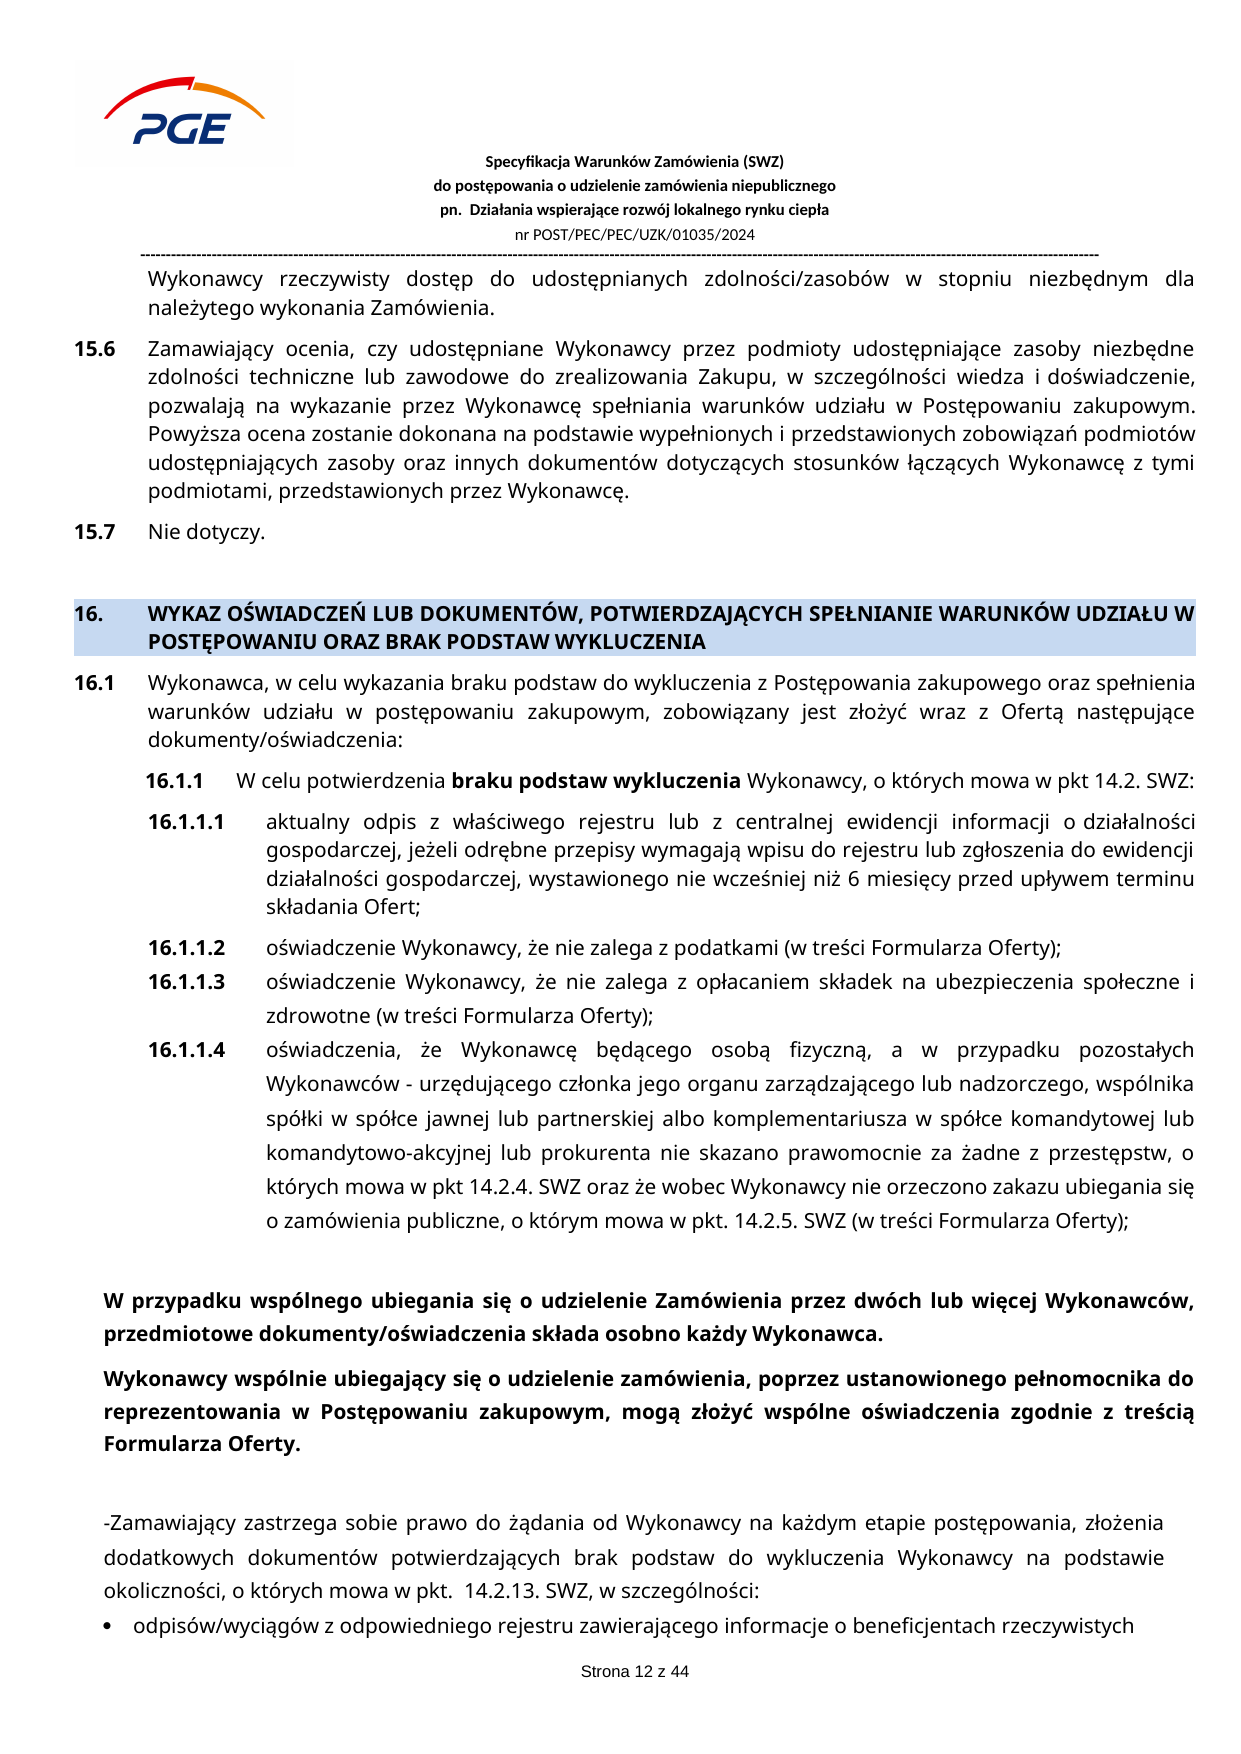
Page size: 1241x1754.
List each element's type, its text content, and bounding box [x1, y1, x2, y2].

text Wykonawcy wspólnie ubiegający się o udzielenie zamówienia, poprzez ustanowionego pełnomocnika do reprezentowania w Postępowaniu zakupowym, mogą złożyć wspólne oświadczenia zgodnie z treścią Formularza Oferty. [103, 1364, 1196, 1458]
list oświadczenia, że Wykonawcę będącego osobą fizyczną, a w przypadku pozostałych Wykonawców - urzędującego członka jego organu zarządzającego lub nadzorczego, wspólnika spółki w spółce jawnej lub partnerskiej albo komplementariusza w spółce komandytowej lub komandytowo-akcyjnej lub prokurenta nie skazano prawomocnie za żadne z przestępstw, o których mowa w pkt 14.2.4. SWZ oraz że wobec Wykonawcy nie orzeczono zakazu ubiegania się o zamówienia publiczne, o którym mowa w pkt. 14.2.5. SWZ (w treści Formularza Oferty); [148, 1036, 1196, 1234]
list Nie dotyczy. [74, 517, 1196, 546]
list oświadczenie Wykonawcy, że nie zalega z opłacaniem składek na ubezpieczenia społeczne i zdrowotne (w treści Formularza Oferty); [148, 967, 1196, 1030]
text W przypadku wspólnego ubiegania się o udzielenie Zamówienia przez dwóch lub więcej Wykonawców, przedmiotowe dokumenty/oświadczenia składa osobno każdy Wykonawca. [103, 1286, 1196, 1347]
list odpisów/wyciągów z odpowiedniego rejestru zawierającego informacje o beneficjentach rzeczywistych [103, 1611, 1166, 1639]
picture [75, 60, 294, 167]
text -Zamawiający zastrzega sobie prawo do żądania od Wykonawcy na każdym etapie postępowania, złożenia dodatkowych dokumentów potwierdzających brak podstaw do wykluczenia Wykonawcy na podstawie okoliczności, o których mowa w pkt. 14.2.13. SWZ, w szczególności: [103, 1508, 1166, 1605]
list Zamawiający ocenia, czy udostępniane Wykonawcy przez podmioty udostępniające zasoby niezbędne zdolności techniczne lub zawodowe do zrealizowania Zakupu, w szczególności wiedza i doświadczenie, pozwalają na wykazanie przez Wykonawcę spełniania warunków udziału w Postępowaniu zakupowym. Powyższa ocena zostanie dokonana na podstawie wypełnionych i przedstawionych zobowiązań podmiotów udostępniających zasoby oraz innych dokumentów dotyczących stosunków łączących Wykonawcę z tymi podmiotami, przedstawionych przez Wykonawcę. [74, 334, 1196, 504]
list oświadczenie Wykonawcy, że nie zalega z podatkami (w treści Formularza Oferty); [148, 933, 1196, 962]
subtitle WYKAZ OŚWIADCZEŃ LUB DOKUMENTÓW, POTWIERDZAJĄCYCH SPEŁNIANIE WARUNKÓW UDZIAŁU W POSTĘPOWANIU ORAZ BRAK PODSTAW WYKLUCZENIA [74, 599, 1196, 656]
list aktualny odpis z właściwego rejestru lub z centralnej ewidencji informacji o działalności gospodarczej, jeżeli odrębne przepisy wymagają wpisu do rejestru lub zgłoszenia do ewidencji działalności gospodarczej, wystawionego nie wcześniej niż 6 miesięcy przed upływem terminu składania Ofert; [148, 807, 1196, 921]
list Wykonawca, w celu wykazania braku podstaw do wykluczenia z Postępowania zakupowego oraz spełnienia warunków udziału w postępowaniu zakupowym, zobowiązany jest złożyć wraz z Ofertą następujące dokumenty/oświadczenia: [74, 668, 1196, 754]
list W celu potwierdzenia braku podstaw wykluczenia Wykonawcy, o których mowa w pkt 14.2. SWZ: [145, 766, 1196, 794]
